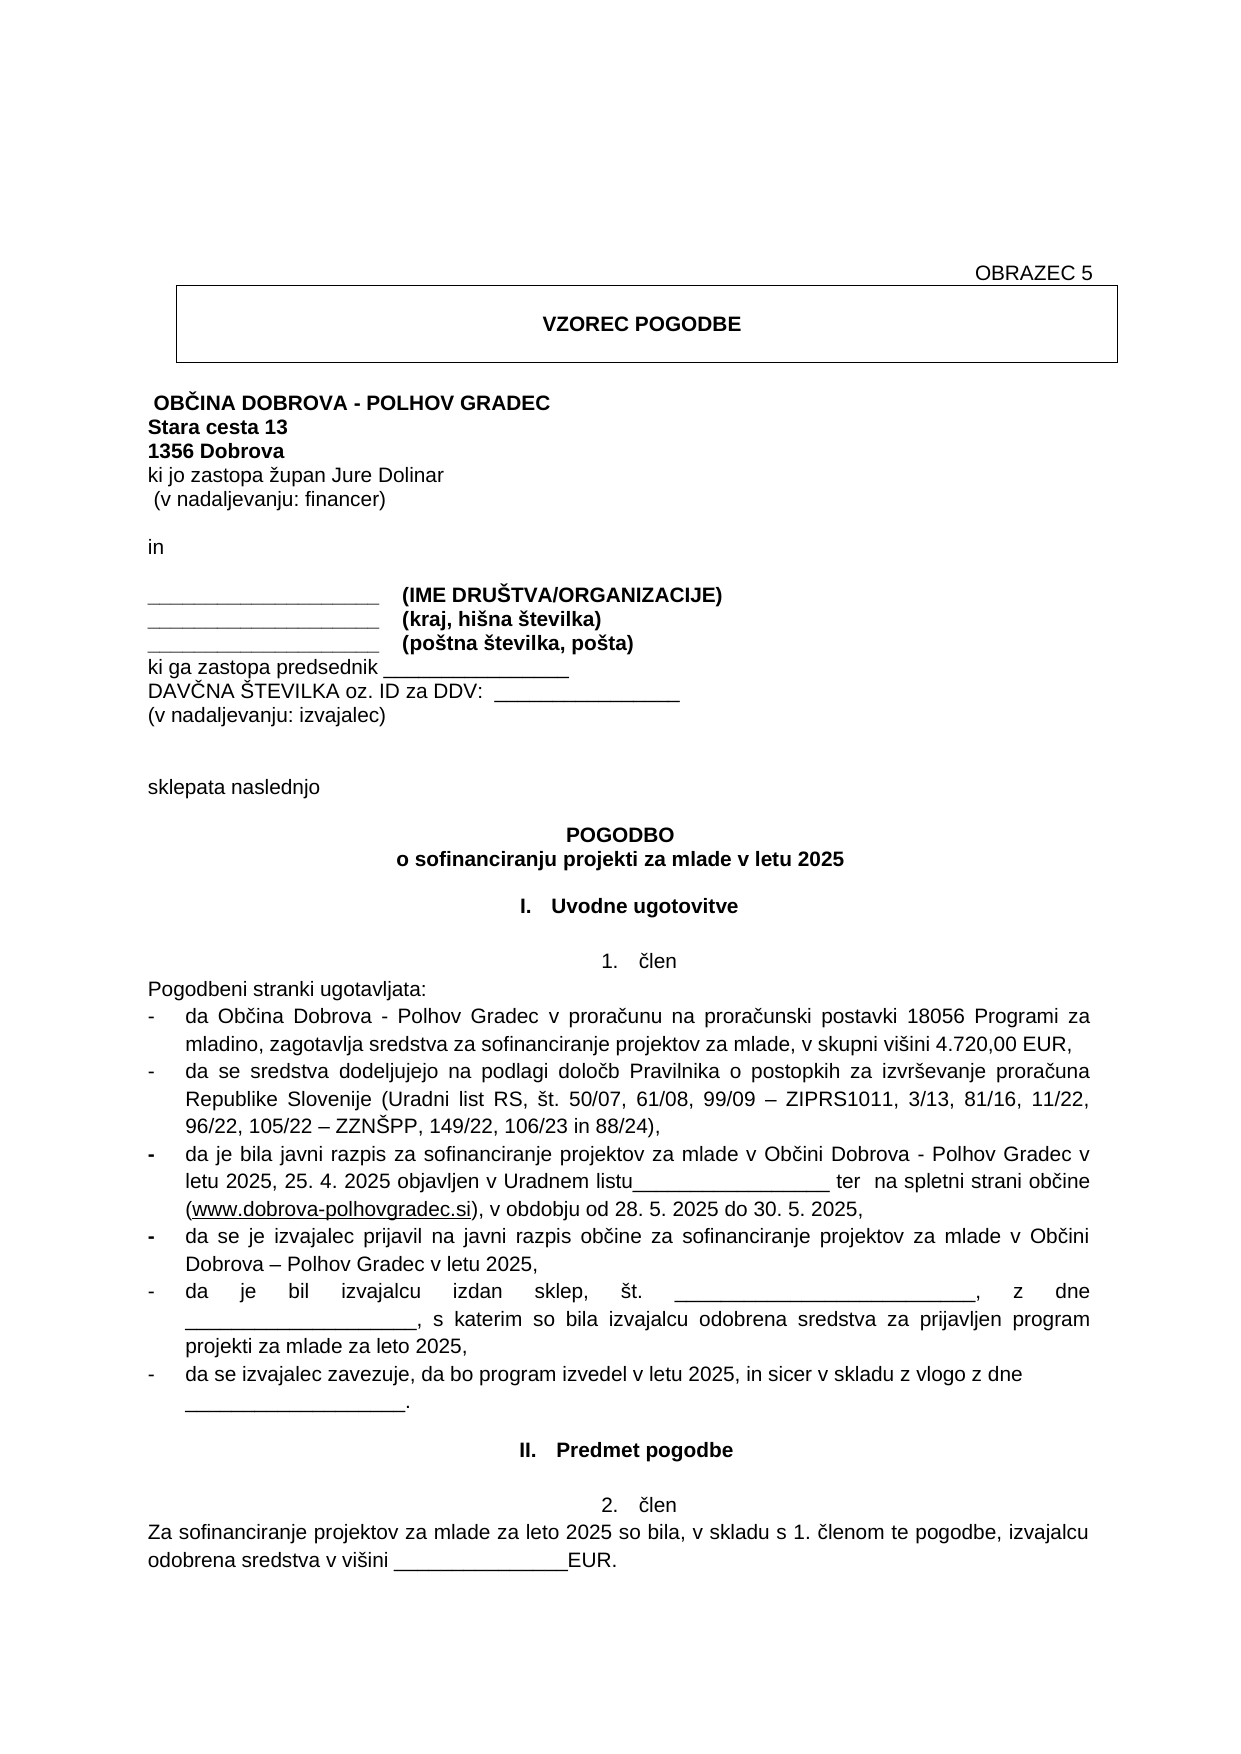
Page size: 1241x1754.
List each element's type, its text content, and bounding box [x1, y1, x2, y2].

text ____________________ (poštna številka, pošta) [148, 631, 1093, 655]
title o sofinanciranju projekti za mlade v letu 2025 [148, 846, 1093, 870]
list da je bil izvajalcu izdan sklep, št. __________________________, z dne ____________________, s katerim so bila izvajalcu odobrena sredstva za prijavljen program projekti za mlade za leto 2025, [148, 1279, 1091, 1358]
list da se izvajalec zavezuje, da bo program izvedel v letu 2025, in sicer v skladu z vlogo z dne ___________________. [148, 1362, 1093, 1413]
text ____________________ (kraj, hišna številka) [148, 607, 1093, 631]
text Stara cesta 13 [148, 415, 1093, 439]
text 1356 Dobrova [148, 439, 1093, 463]
list da je bila javni razpis za sofinanciranje projektov za mlade v Občini Dobrova - Polhov Gradec v letu 2025, 25. 4. 2025 objavljen v Uradnem listu_________________ ter na spletni strani občine (www.dobrova-polhovgradec.si), v obdobju od 28. 5. 2025 do 30. 5. 2025, [148, 1142, 1091, 1221]
list da se je izvajalec prijavil na javni razpis občine za sofinanciranje projektov za mlade v Občini Dobrova – Polhov Gradec v letu 2025, [148, 1224, 1091, 1276]
text DAVČNA ŠTEVILKA oz. ID za DDV: ________________ [148, 679, 1093, 703]
text (v nadaljevanju: izvajalec) [148, 703, 1093, 727]
text in [148, 535, 1093, 559]
title POGODBO [148, 822, 1093, 846]
list člen [185, 949, 1093, 973]
list Pogodbeni stranki ugotavljata: [148, 977, 1093, 1001]
list da Občina Dobrova - Polhov Gradec v proračunu na proračunski postavki 18056 Programi za mladino, zagotavlja sredstva za sofinanciranje projektov za mlade, v skupni višini 4.720,00 EUR, [148, 1004, 1091, 1056]
text VZOREC POGODBE [177, 309, 1117, 336]
text (v nadaljevanju: financer) [148, 487, 1093, 511]
list Uvodne ugotovitve [177, 894, 1093, 918]
list Za sofinanciranje projektov za mlade za leto 2025 so bila, v skladu s 1. členom te pogodbe, izvajalcu odobrena sredstva v višini _______________EUR. [148, 1520, 1091, 1572]
text OBRAZEC 5 [148, 261, 1093, 285]
text sklepata naslednjo [148, 774, 1093, 798]
list da se sredstva dodeljujejo na podlagi določb Pravilnika o postopkih za izvrševanje proračuna Republike Slovenije (Uradni list RS, št. 50/07, 61/08, 99/09 – ZIPRS1011, 3/13, 81/16, 11/22, 96/22, 105/22 – ZZNŠPP, 149/22, 106/23 in 88/24), [148, 1059, 1091, 1138]
text ki ga zastopa predsednik ________________ [148, 655, 1093, 679]
list Predmet pogodbe [177, 1438, 1093, 1462]
text ____________________ (IME DRUŠTVA/ORGANIZACIJE) [148, 583, 1093, 607]
list člen [185, 1493, 1093, 1517]
text ki jo zastopa župan Jure Dolinar [148, 463, 1093, 487]
text OBČINA DOBROVA - POLHOV GRADEC [148, 391, 1099, 415]
